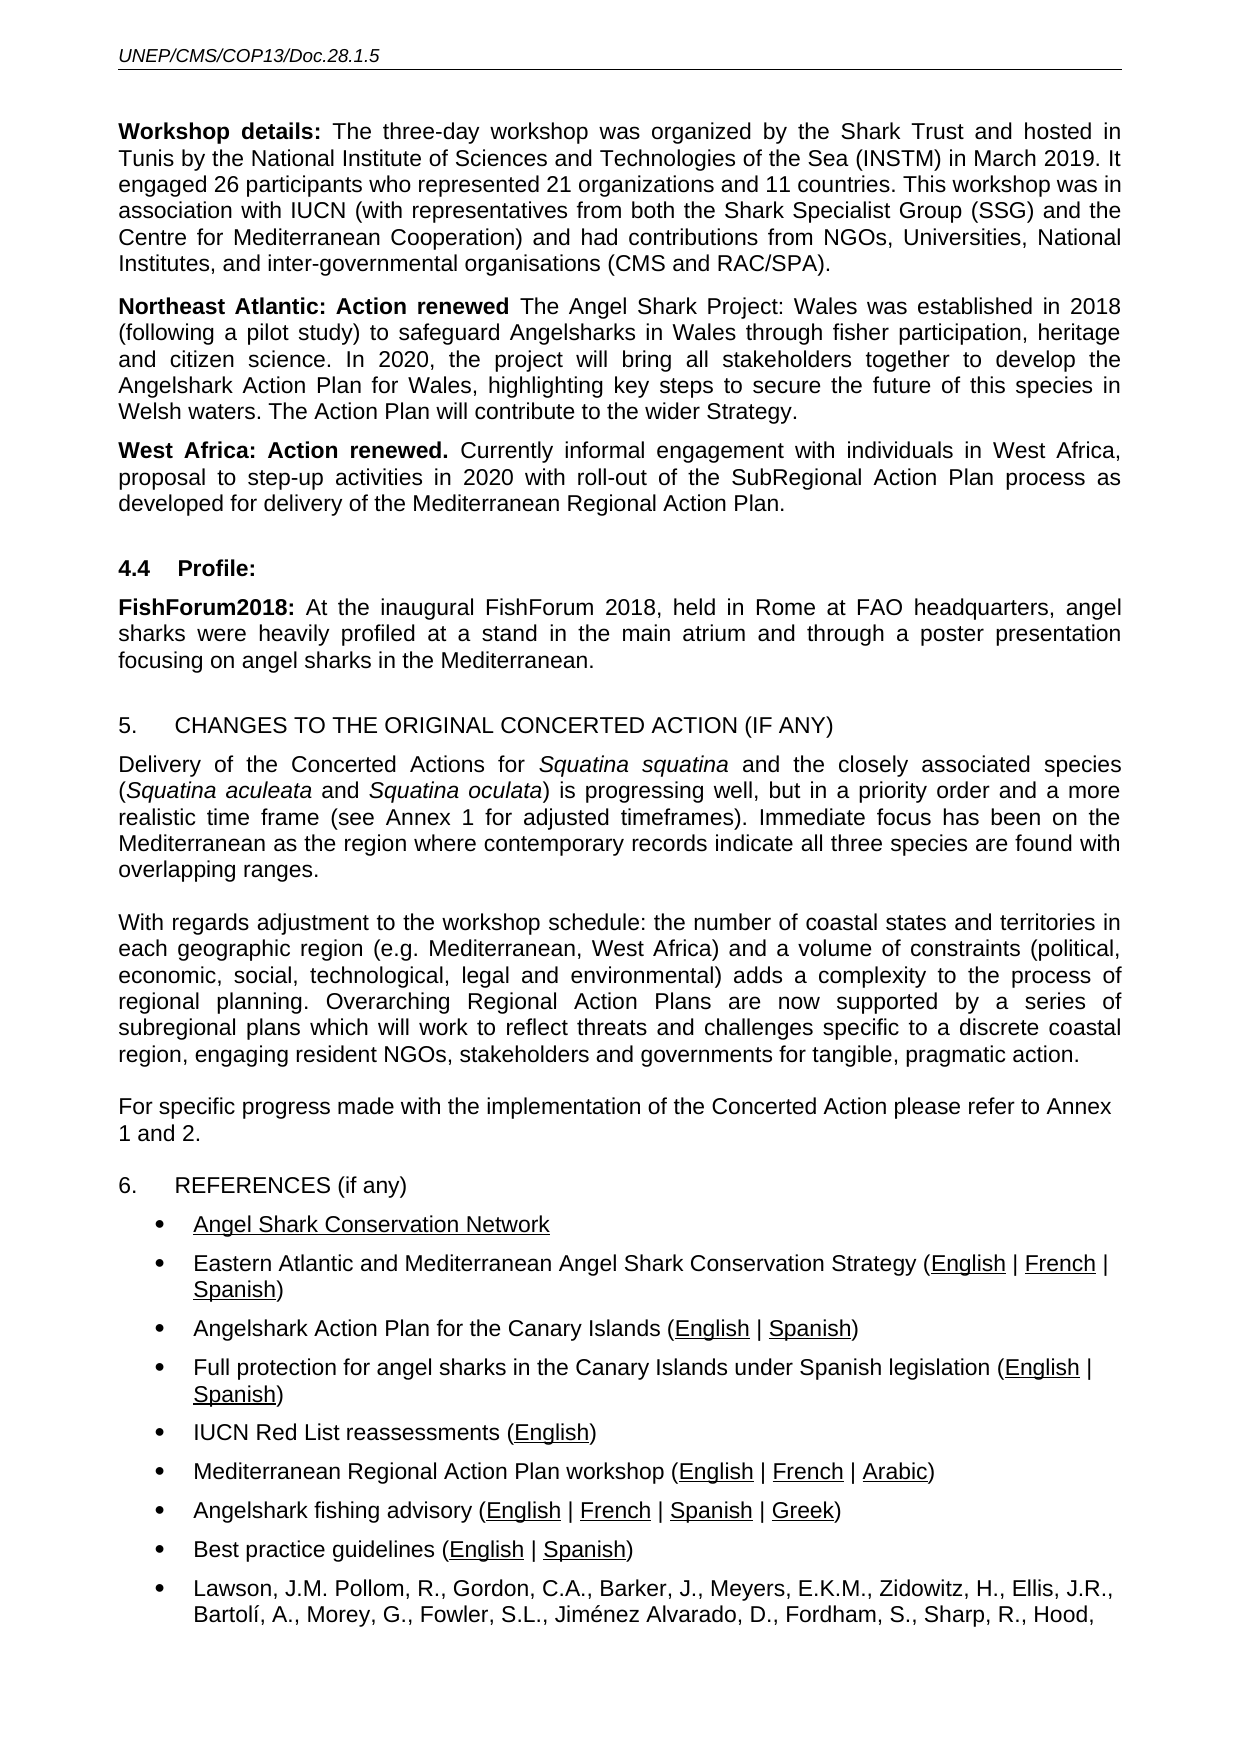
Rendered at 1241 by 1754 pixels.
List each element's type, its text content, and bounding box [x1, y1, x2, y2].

text Northeast Atlantic: Action renewed The Angel Shark Project: Wales was established in 2018 (following a pilot study) to safeguard Angelsharks in Wales through fisher participation, heritage and citizen science. In 2020, the project will bring all stakeholders together to develop the Angelshark Action Plan for Wales, highlighting key steps to secure the future of this species in Welsh waters. The Action Plan will contribute to the wider Strategy. [118, 293, 1122, 425]
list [156, 1575, 1122, 1627]
list Angel Shark Conservation Network [156, 1211, 1122, 1238]
text With regards adjustment to the workshop schedule: the number of coastal states and territories in each geographic region (e.g. Mediterranean, West Africa) and a volume of constraints (political, economic, social, technological, legal and environmental) adds a complexity to the process of regional planning. Overarching Regional Action Plans are now supported by a series of subregional plans which will work to reflect threats and challenges specific to a discrete coastal region, engaging resident NGOs, stakeholders and governments for tangible, pragmatic action. [118, 909, 1122, 1067]
list Profile: [118, 555, 1122, 581]
list Mediterranean Regional Action Plan workshop (English | French | Arabic) [156, 1458, 1122, 1484]
list REFERENCES (if any) [118, 1172, 1122, 1199]
list IUCN Red List reassessments (English) [156, 1419, 1122, 1446]
text For specific progress made with the implementation of the Concerted Action please refer to Annex 1 and 2. [118, 1093, 1122, 1146]
text Workshop details: The three-day workshop was organized by the Shark Trust and hosted in Tunis by the National Institute of Sciences and Technologies of the Sea (INSTM) in March 2019. It engaged 26 participants who represented 21 organizations and 11 countries. This workshop was in association with IUCN (with representatives from both the Shark Specialist Group (SSG) and the Centre for Mediterranean Cooperation) and had contributions from NGOs, Universities, National Institutes, and inter-governmental organisations (CMS and RAC/SPA). [118, 118, 1122, 276]
list Angelshark fishing advisory (English | French | Spanish | Greek) [156, 1497, 1122, 1523]
list Best practice guidelines (English | Spanish) [156, 1536, 1122, 1562]
text Delivery of the Concerted Actions for Squatina squatina and the closely associated species (Squatina aculeata and Squatina oculata) is progressing well, but in a priority order and a more realistic time frame (see Annex 1 for adjusted timeframes). Immediate focus has been on the Mediterranean as the region where contemporary records indicate all three species are found with overlapping ranges. [118, 751, 1122, 882]
list Eastern Atlantic and Mediterranean Angel Shark Conservation Strategy (English | French | Spanish) [156, 1250, 1122, 1303]
list Full protection for angel sharks in the Canary Islands under Spanish legislation (English | Spanish) [156, 1354, 1122, 1407]
text FishForum2018: At the inaugural FishForum 2018, held in Rome at FAO headquarters, angel sharks were heavily profiled at a stand in the main atrium and through a poster presentation focusing on angel sharks in the Mediterranean. [118, 594, 1122, 673]
list CHANGES TO THE ORIGINAL CONCERTED ACTION (IF ANY) [118, 712, 1122, 738]
text West Africa: Action renewed. Currently informal engagement with individuals in West Africa, proposal to step-up activities in 2020 with roll-out of the SubRegional Action Plan process as developed for delivery of the Mediterranean Regional Action Plan. [118, 437, 1122, 516]
list Angelshark Action Plan for the Canary Islands (English | Spanish) [156, 1315, 1122, 1342]
